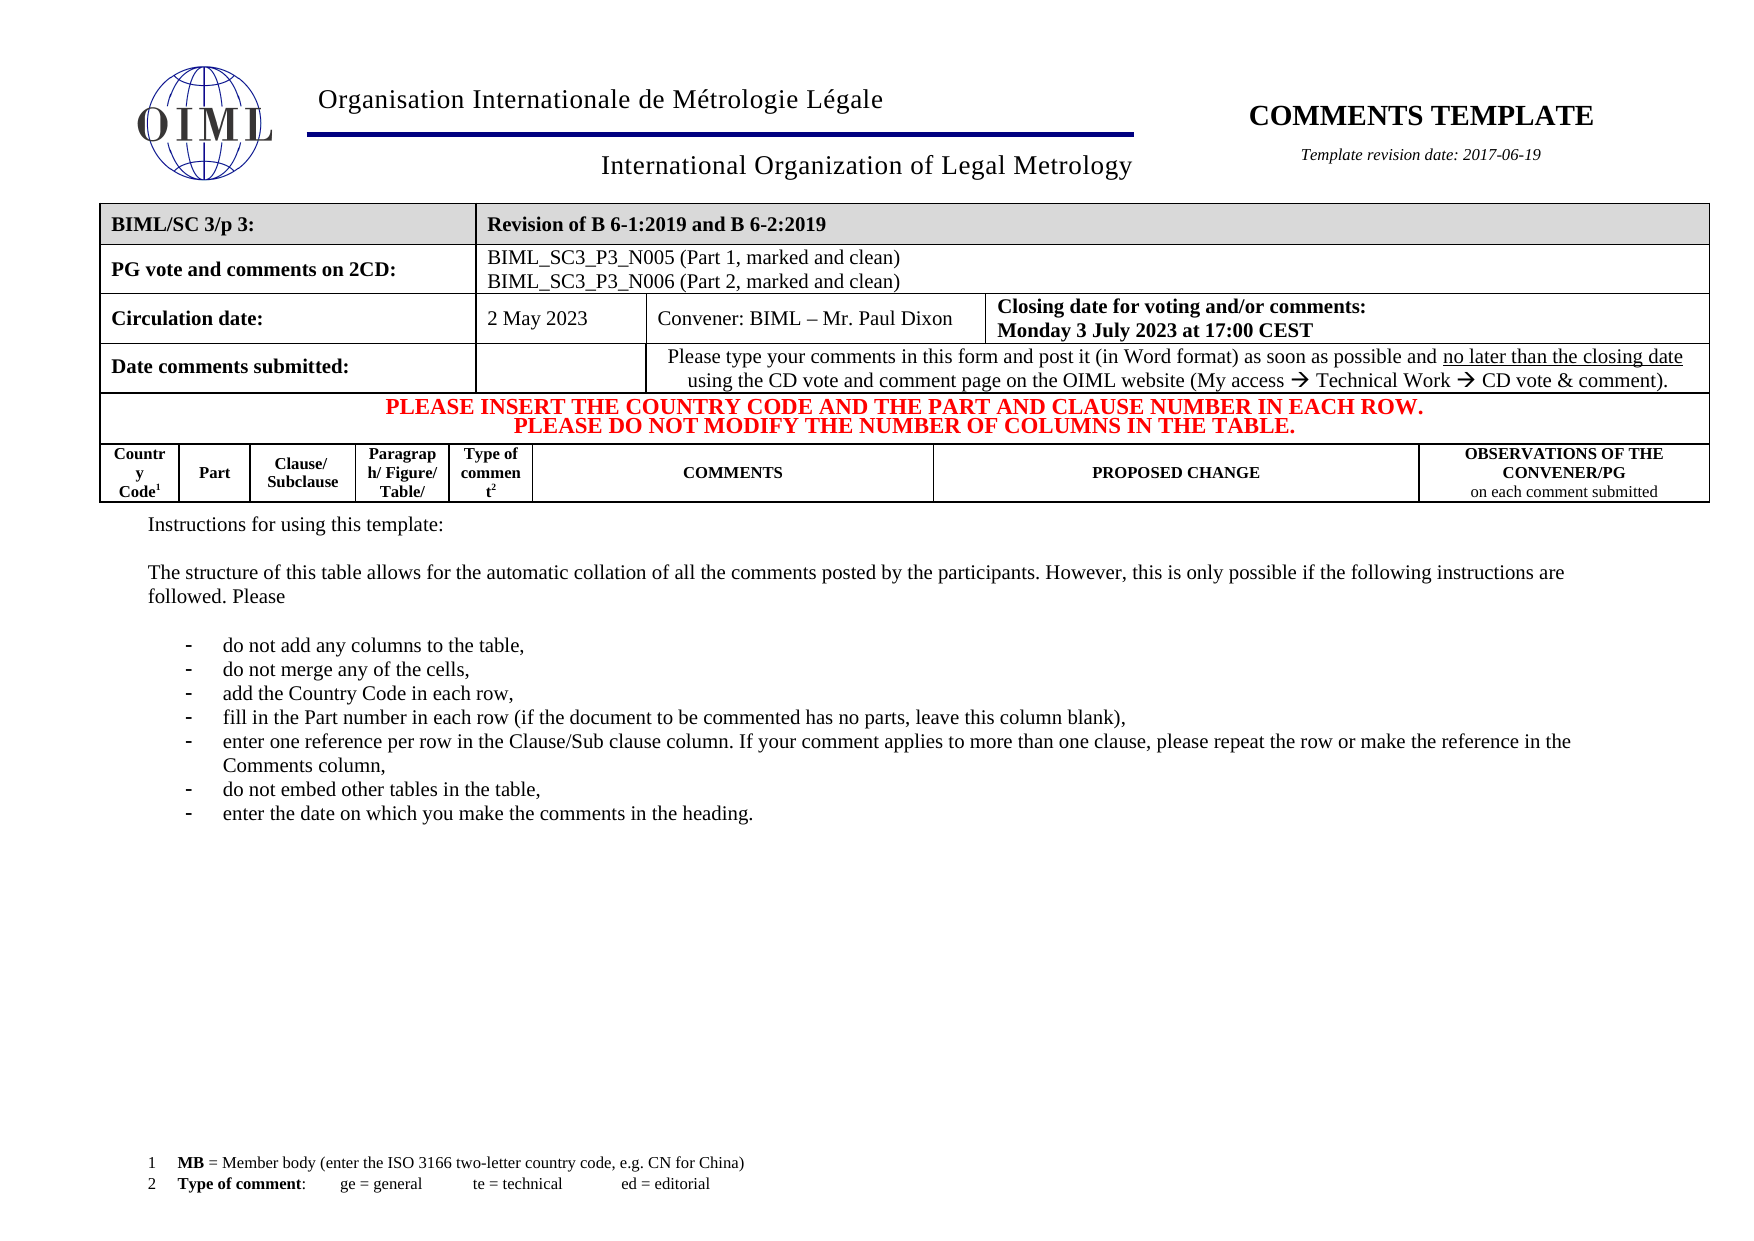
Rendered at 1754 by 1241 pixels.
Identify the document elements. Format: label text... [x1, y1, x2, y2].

list do not merge any of the cells, [185, 657, 1606, 681]
list enter the date on which you make the comments in the heading. [185, 801, 1606, 825]
list add the Country Code in each row, [185, 681, 1606, 705]
list fill in the Part number in each row (if the document to be commented has no parts, leave this column blank), [185, 705, 1606, 729]
list enter one reference per row in the Clause/Sub clause column. If your comment applies to more than one clause, please repeat the row or make the reference in the Comments column, [185, 729, 1606, 777]
text Instructions for using this template: [148, 512, 1606, 536]
list do not embed other tables in the table, [185, 777, 1606, 801]
picture [137, 64, 273, 182]
list do not add any columns to the table, [185, 632, 1606, 657]
text The structure of this table allows for the automatic collation of all the comments posted by the participants. However, this is only possible if the following instructions are followed. Please [148, 560, 1606, 608]
